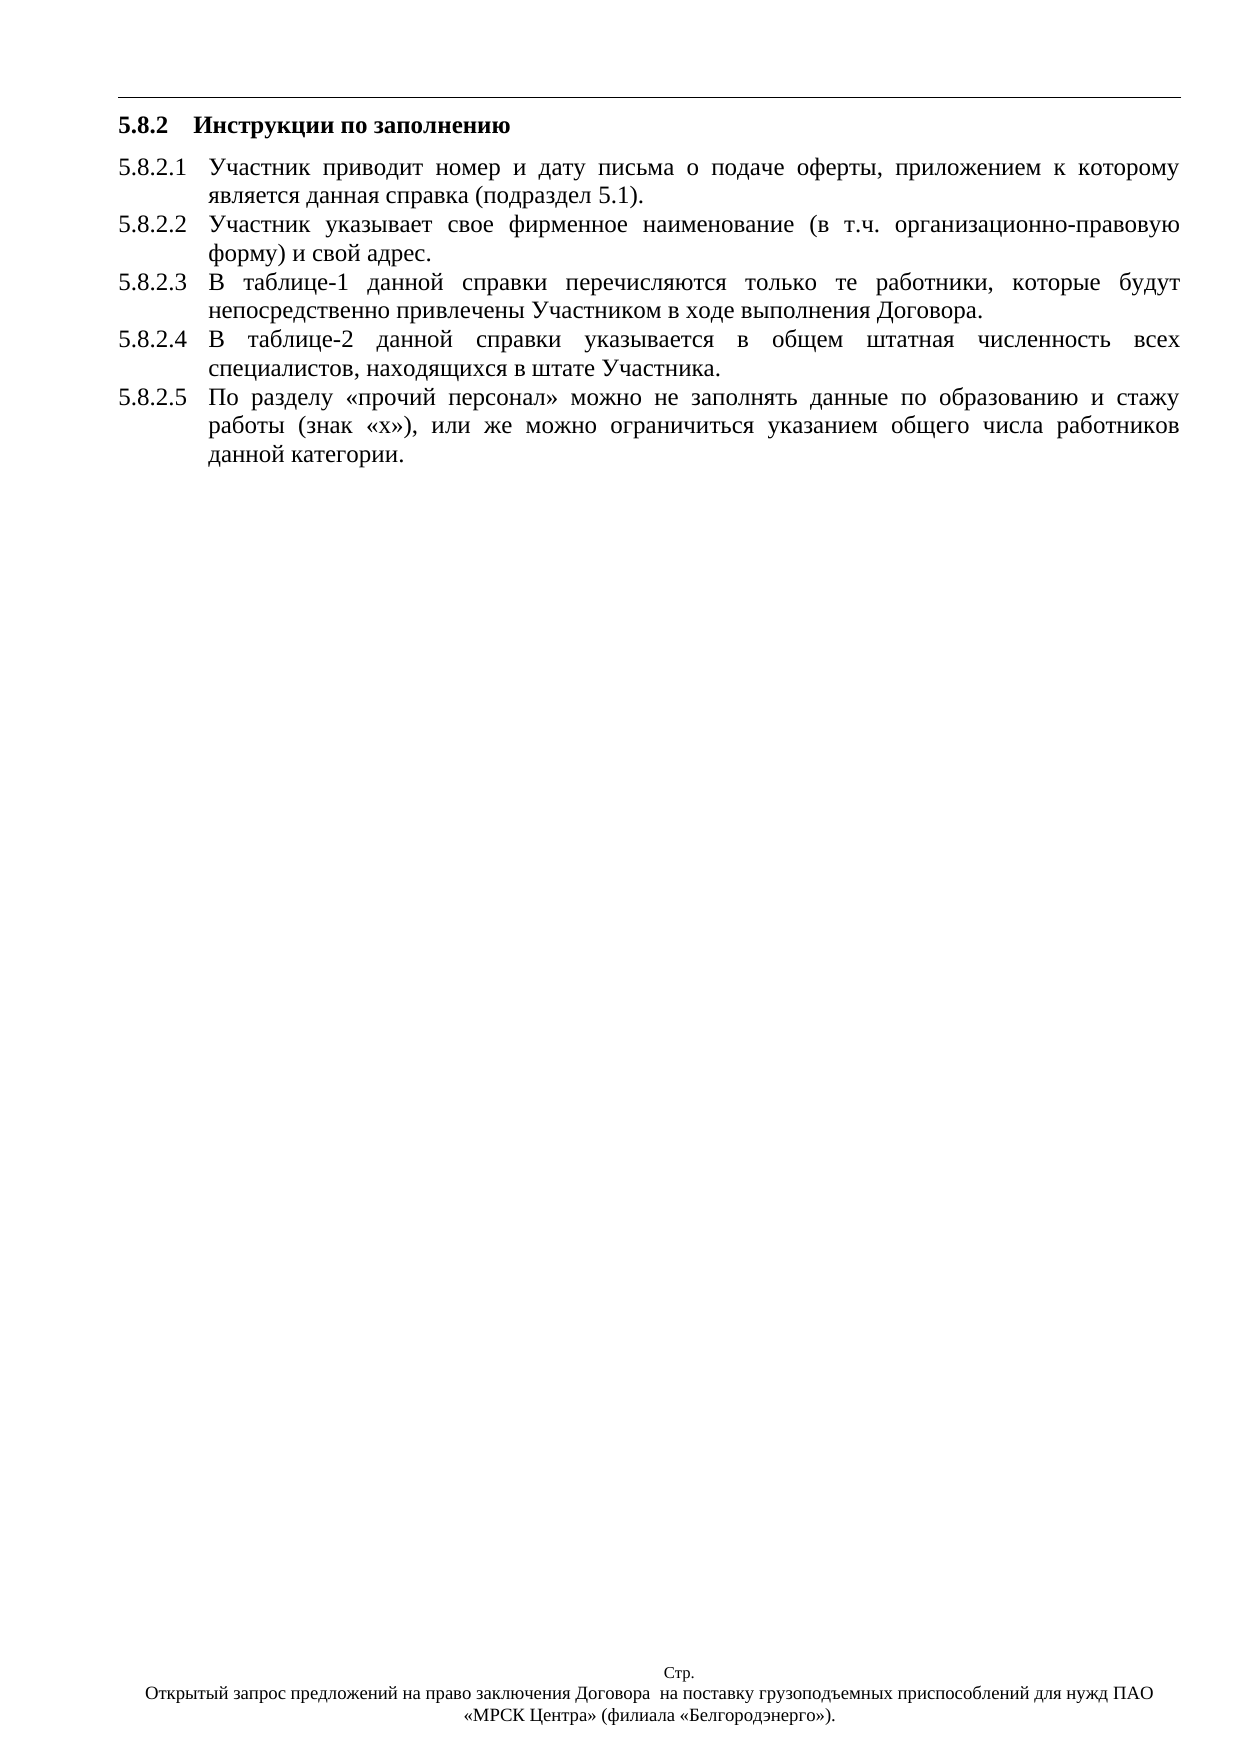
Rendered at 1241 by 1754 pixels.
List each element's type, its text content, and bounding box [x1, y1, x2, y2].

list По разделу «прочий персонал» можно не заполнять данные по образованию и стажу работы (знак «х»), или же можно ограничиться указанием общего числа работников данной категории. [118, 382, 1181, 468]
list В таблице-1 данной справки перечисляются только те работники, которые будут непосредственно привлечены Участником в ходе выполнения Договора. [118, 267, 1181, 324]
list В таблице-2 данной справки указывается в общем штатная численность всех специалистов, находящихся в штате Участника. [118, 324, 1181, 382]
subtitle Инструкции по заполнению [118, 111, 1181, 139]
list Участник указывает свое фирменное наименование (в т.ч. организационно-правовую форму) и свой адрес. [118, 209, 1181, 267]
